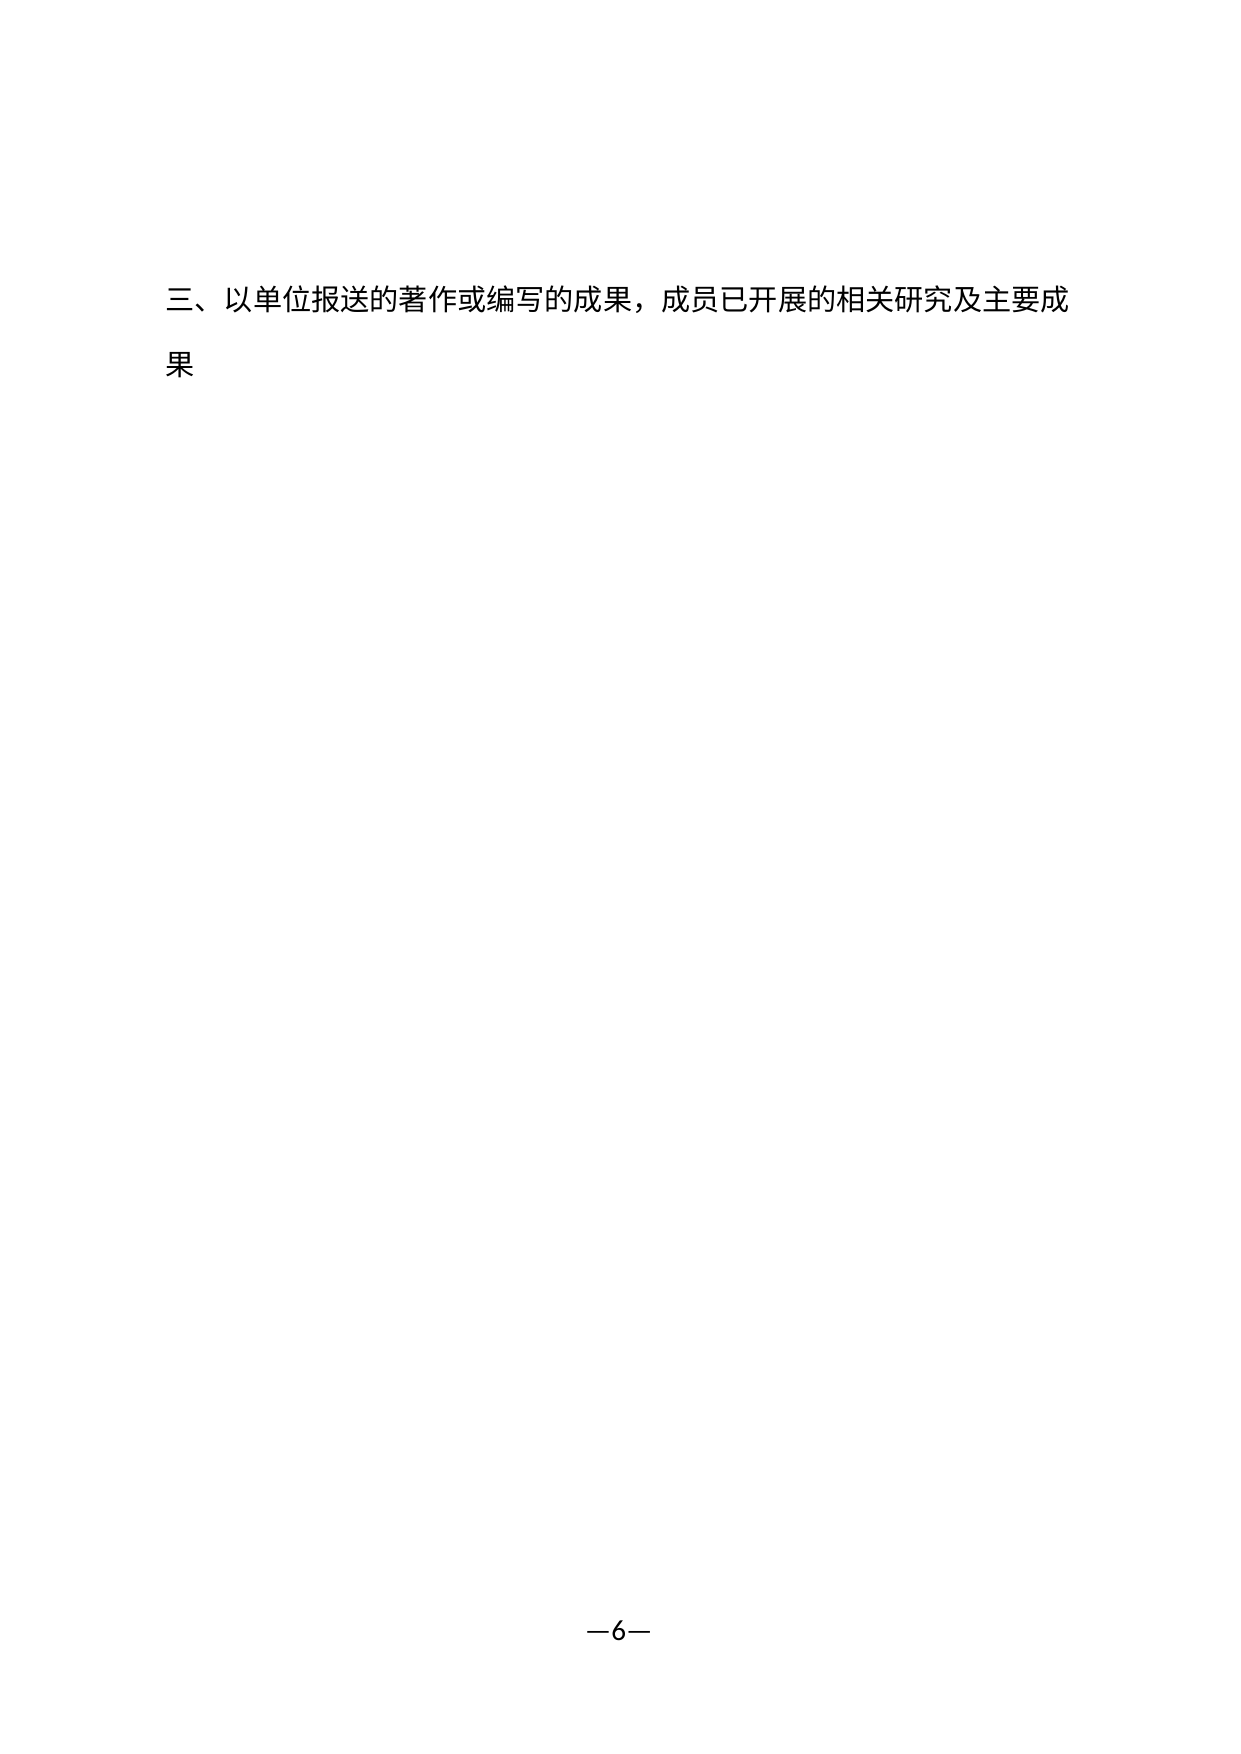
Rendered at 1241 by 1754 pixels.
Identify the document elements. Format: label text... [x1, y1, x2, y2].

text 三、以单位报送的著作或编写的成果，成员已开展的相关研究及主要成果 [165, 265, 1087, 395]
